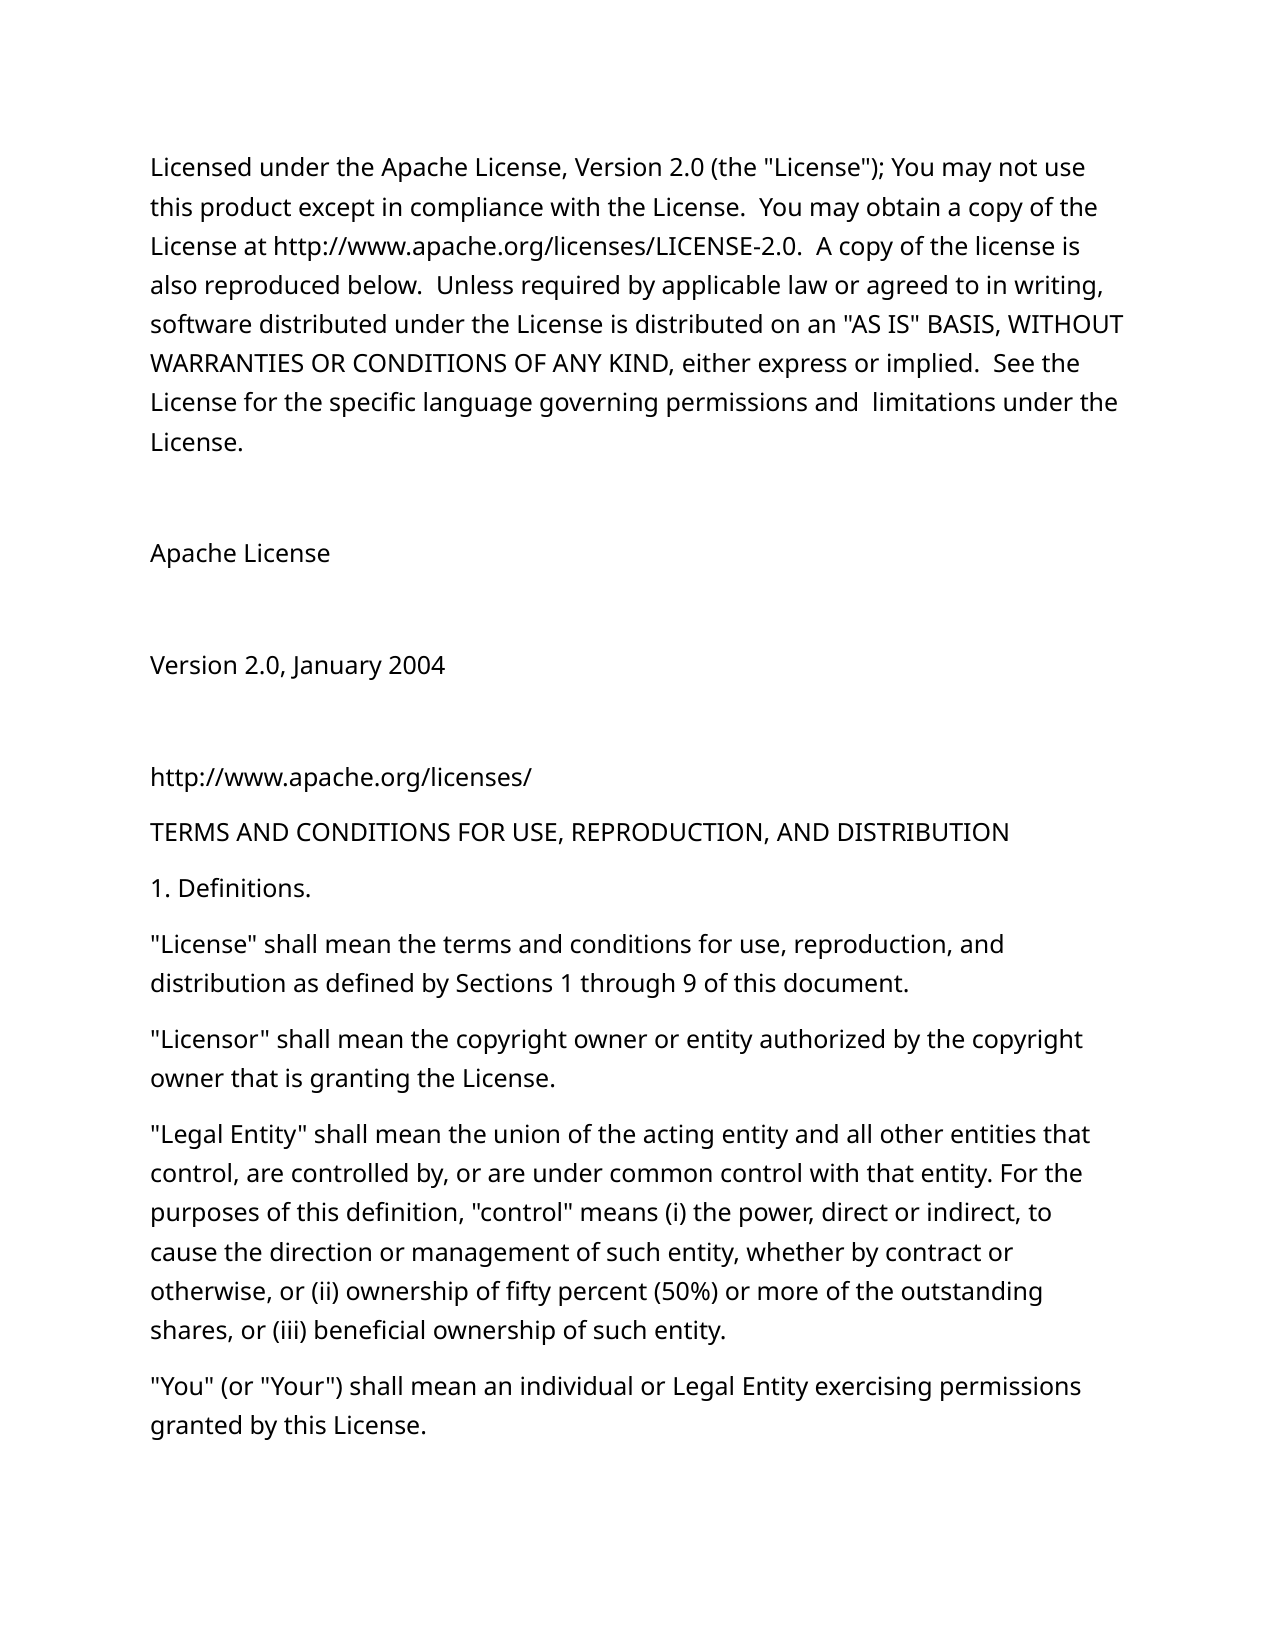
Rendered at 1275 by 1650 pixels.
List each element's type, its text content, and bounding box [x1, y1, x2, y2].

text "Licensor" shall mean the copyright owner or entity authorized by the copyright owner that is granting the License. [150, 1022, 1125, 1095]
text "You" (or "Your") shall mean an individual or Legal Entity exercising permissions granted by this License. [150, 1368, 1125, 1442]
text Licensed under the Apache License, Version 2.0 (the "License"); You may not use this product except in compliance with the License. You may obtain a copy of the License at http://www.apache.org/licenses/LICENSE-2.0. A copy of the license is also reproduced below. Unless required by applicable law or agreed to in writing, software distributed under the License is distributed on an "AS IS" BASIS, WITHOUT WARRANTIES OR CONDITIONS OF ANY KIND, either express or implied. See the License for the specific language governing permissions and limitations under the License. [150, 150, 1125, 458]
text http://www.apache.org/licenses/ [150, 759, 1125, 793]
text Apache License [150, 536, 1125, 570]
text TERMS AND CONDITIONS FOR USE, REPRODUCTION, AND DISTRIBUTION [150, 815, 1125, 849]
text 1. Definitions. [150, 871, 1125, 905]
text Version 2.0, January 2004 [150, 647, 1125, 682]
text "Legal Entity" shall mean the union of the acting entity and all other entities that control, are controlled by, or are under common control with that entity. For the purposes of this definition, "control" means (i) the power, direct or indirect, to cause the direction or management of such entity, whether by contract or otherwise, or (ii) ownership of fifty percent (50%) or more of the outstanding shares, or (iii) beneficial ownership of such entity. [150, 1117, 1125, 1347]
text "License" shall mean the terms and conditions for use, reproduction, and distribution as defined by Sections 1 through 9 of this document. [150, 927, 1125, 1000]
